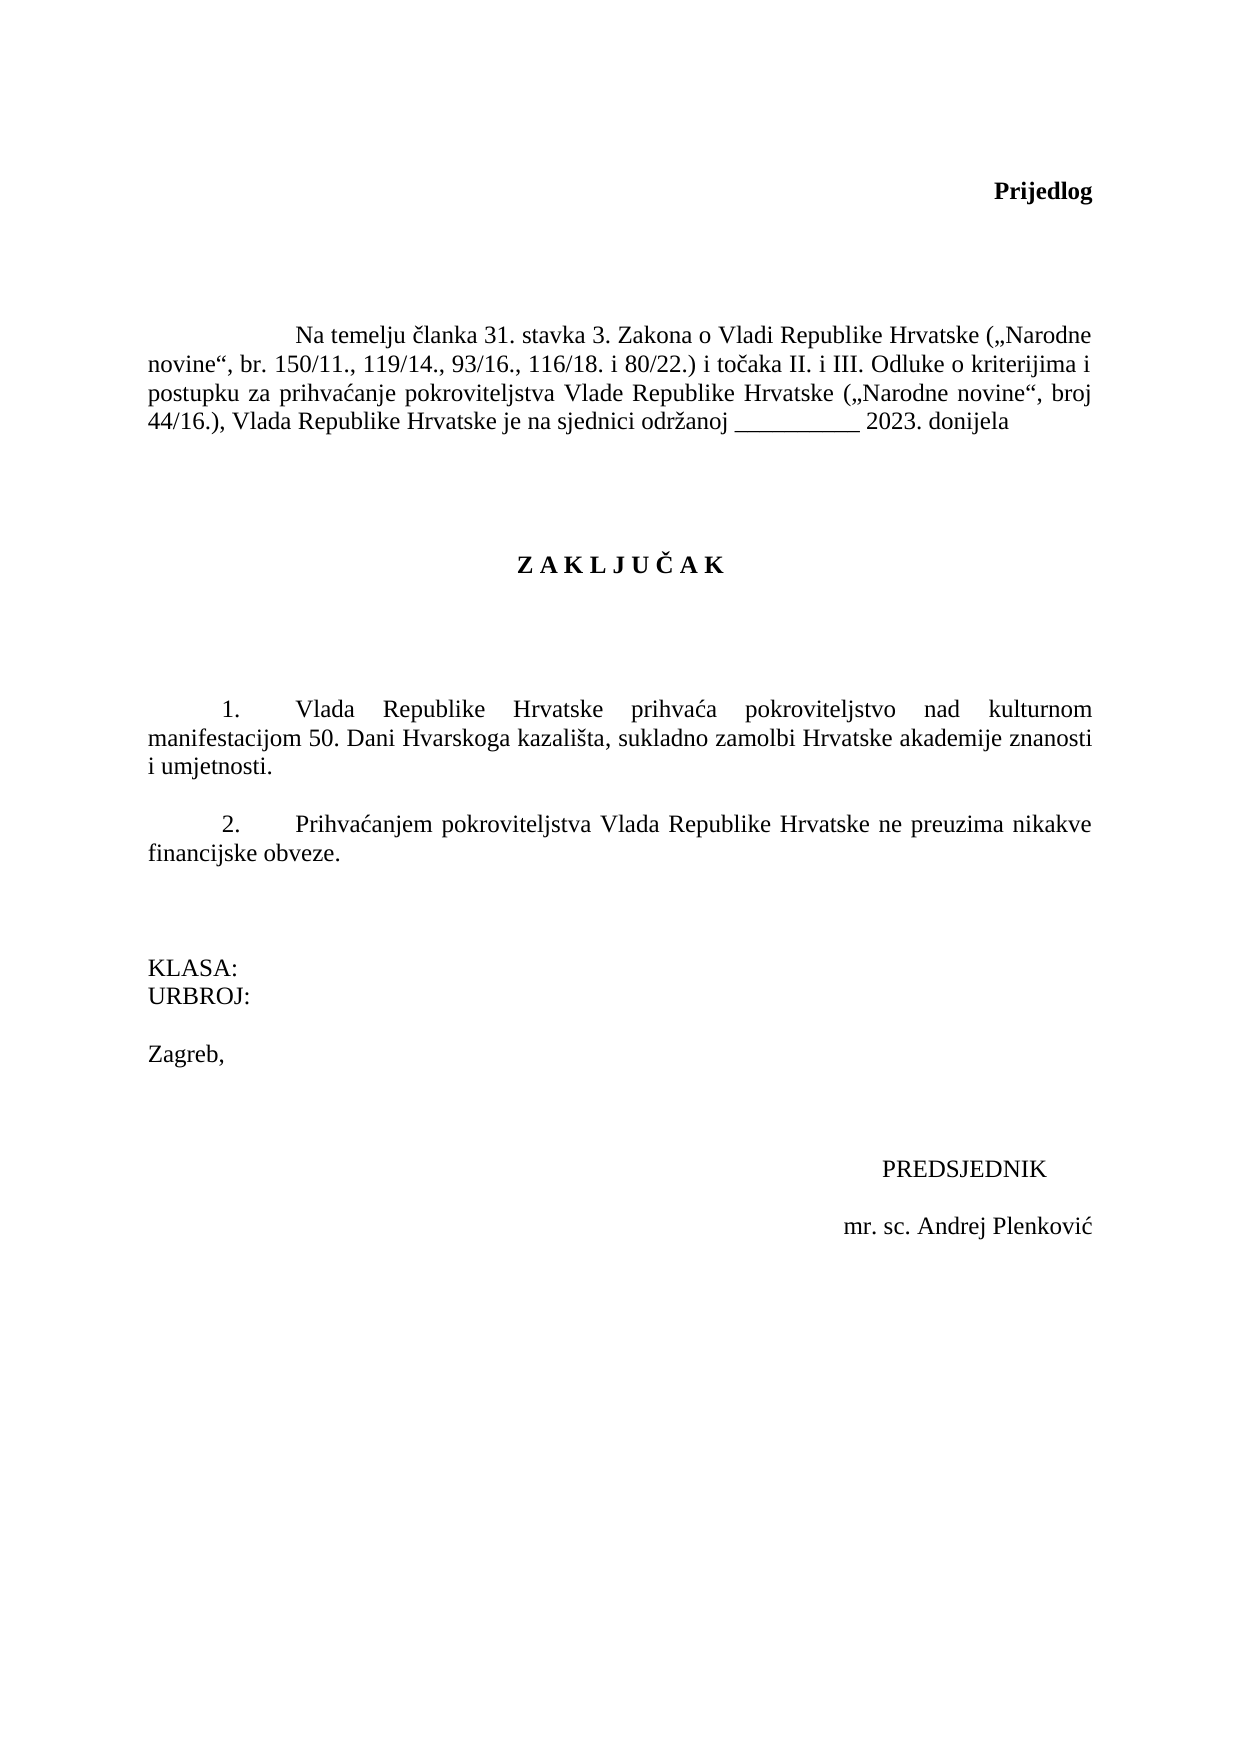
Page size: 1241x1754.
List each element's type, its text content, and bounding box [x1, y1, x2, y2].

text PREDSJEDNIK [738, 1154, 1092, 1183]
text Prijedlog [148, 176, 1092, 205]
text URBROJ: [148, 981, 1092, 1010]
text Zagreb, [148, 1039, 1092, 1068]
text Na temelju članka 31. stavka 3. Zakona o Vladi Republike Hrvatske („Narodne novine“, br. 150/11., 119/14., 93/16., 116/18. i 80/22.) i točaka II. i III. Odluke o kriterijima i postupku za prihvaćanje pokroviteljstva Vlade Republike Hrvatske („Narodne novine“, broj 44/16.), Vlada Republike Hrvatske je na sjednici održanoj __________ 2023. donijela [148, 320, 1092, 435]
text Z A K L J U Č A K [148, 550, 1092, 579]
text mr. sc. Andrej Plenković [148, 1211, 1092, 1240]
text 1. Vlada Republike Hrvatske prihvaća pokroviteljstvo nad kulturnom manifestacijom 50. Dani Hvarskoga kazališta, sukladno zamolbi Hrvatske akademije znanosti i umjetnosti. [148, 694, 1092, 780]
text KLASA: [148, 953, 1092, 981]
text 2. Prihvaćanjem pokroviteljstva Vlada Republike Hrvatske ne preuzima nikakve financijske obveze. [148, 809, 1092, 866]
